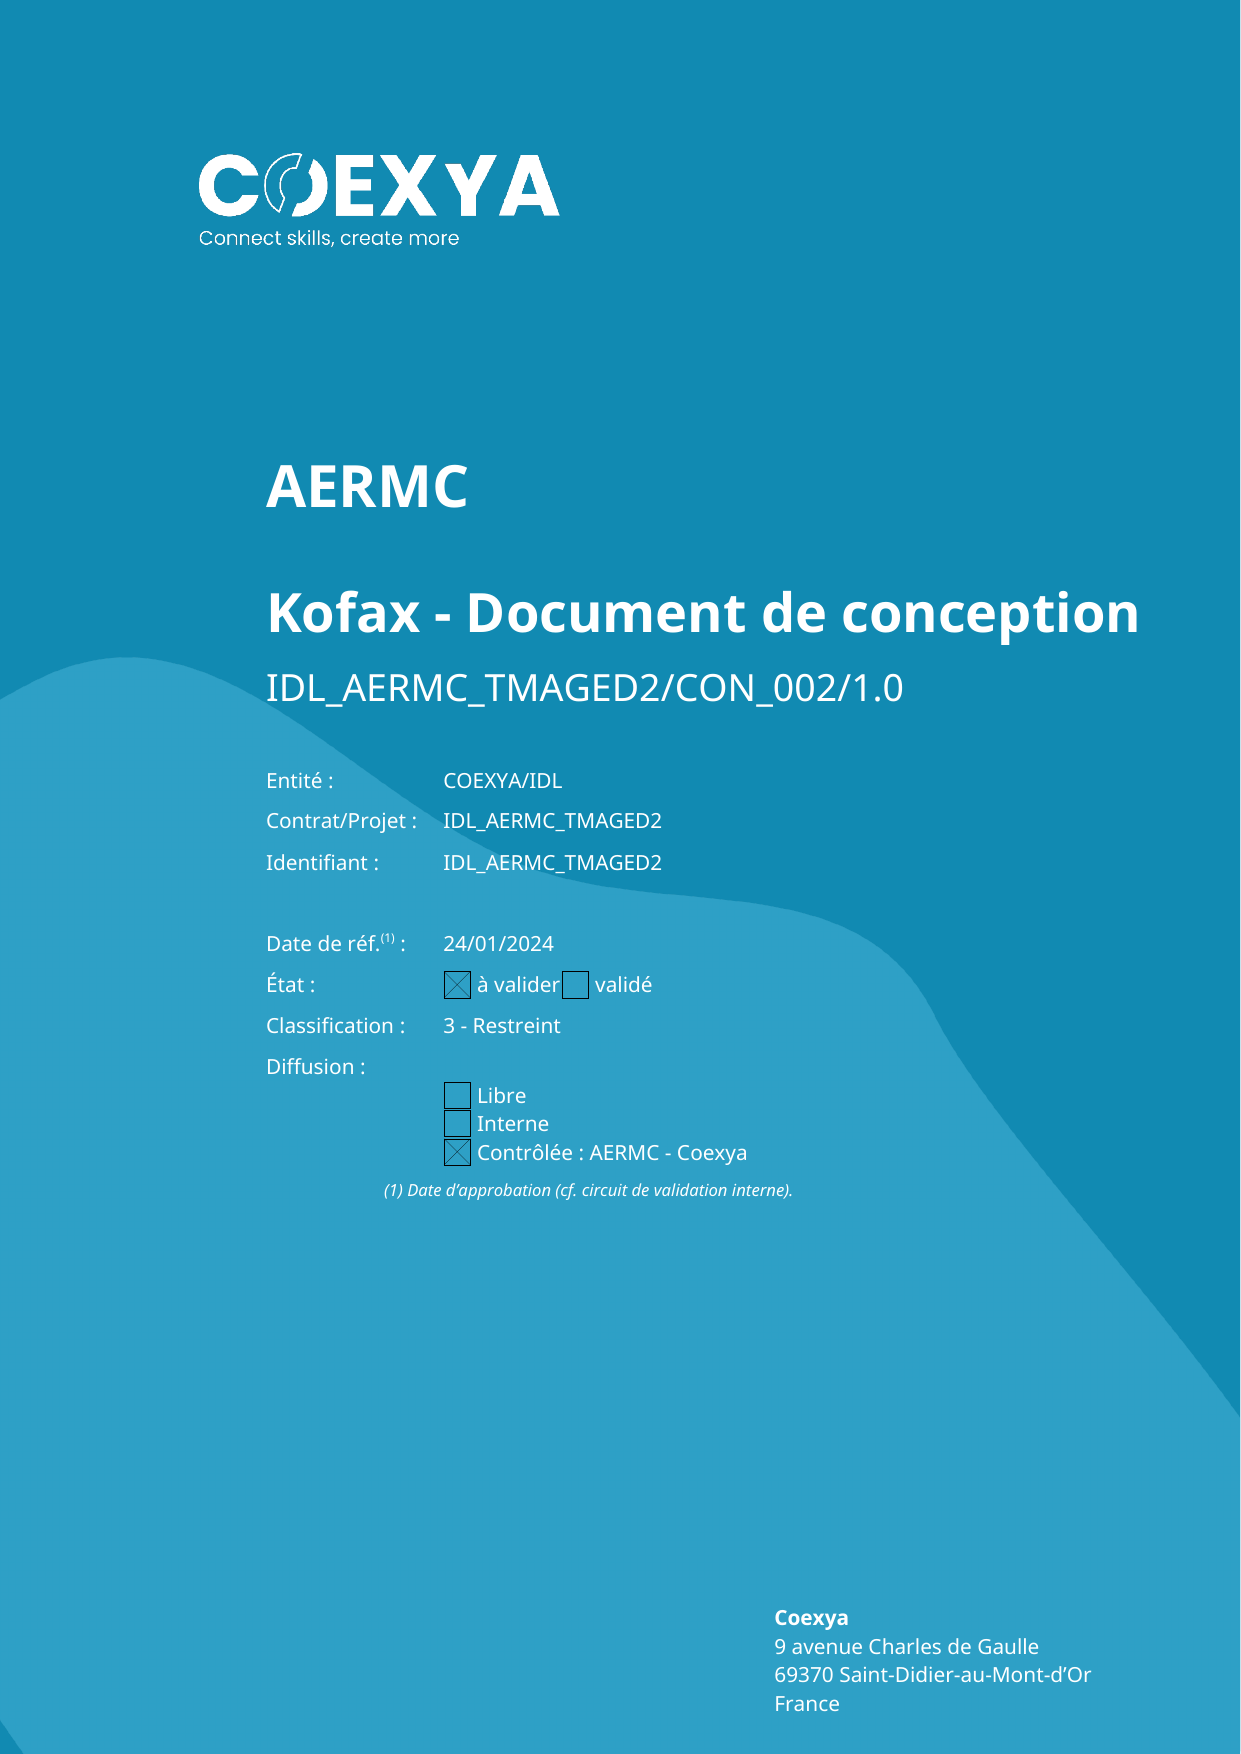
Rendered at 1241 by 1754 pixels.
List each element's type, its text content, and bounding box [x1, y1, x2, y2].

text Kofax - Document de conception [266, 575, 1167, 649]
text Entité : COEXYA/IDL [266, 766, 1167, 794]
text Date de réf.(1) : 24/01/2024 [266, 929, 1167, 958]
text Libre [443, 1081, 1167, 1109]
text Contrôlée : AERMC - Coexya [471, 1138, 1167, 1166]
text Contrat/Projet : IDL_AERMC_TMAGED2 [266, 807, 1167, 835]
picture [147, 142, 611, 258]
text AERMC [266, 446, 1167, 525]
text (1) Date d’approbation (cf. circuit de validation interne). [384, 1178, 1167, 1201]
text IDL_AERMC_TMAGED2/CON_002/1.0 [266, 661, 1167, 712]
text Identifiant : IDL_AERMC_TMAGED2 [266, 848, 1167, 876]
text État : à valider validé [266, 970, 1167, 999]
text Classification : [266, 1011, 1167, 1040]
text Diffusion : [266, 1052, 1167, 1081]
text Interne [443, 1109, 1167, 1138]
picture [0, 657, 1241, 1754]
